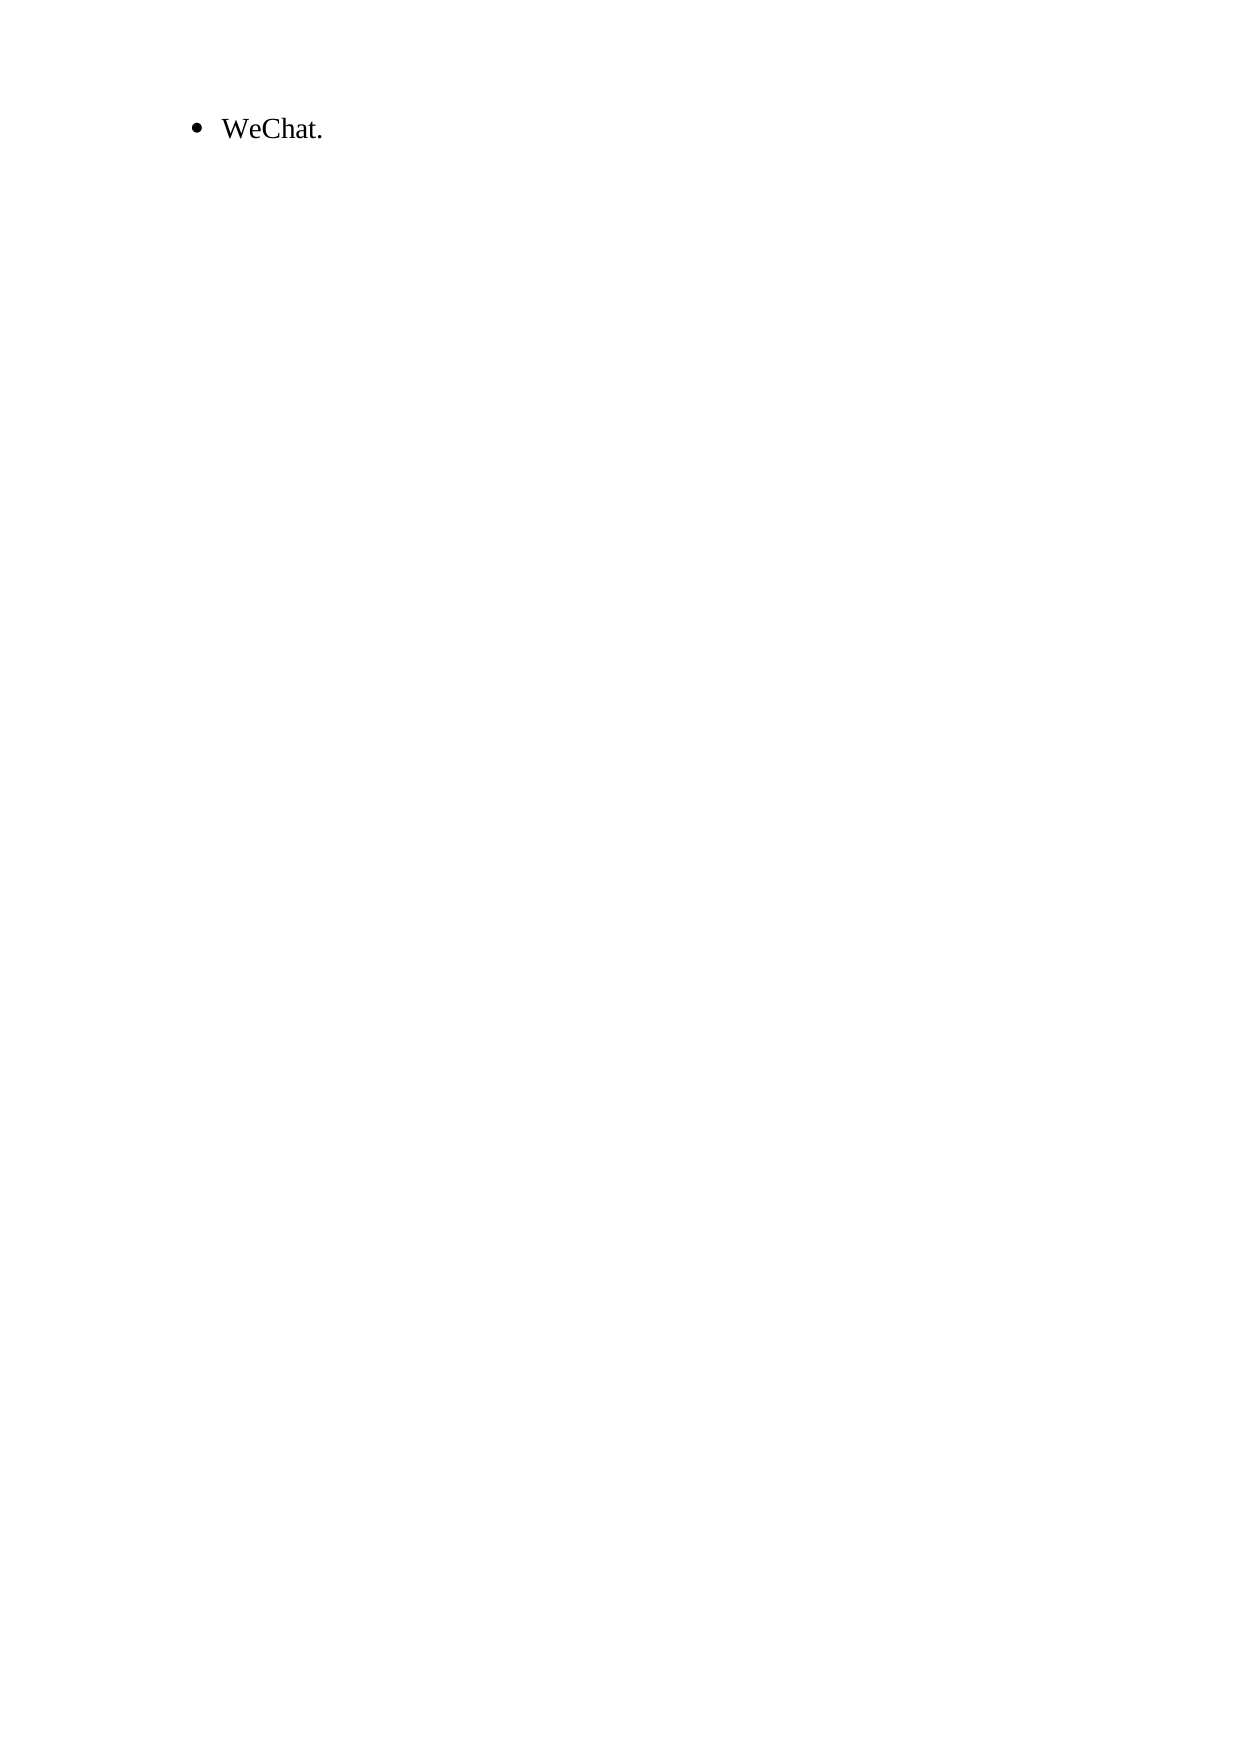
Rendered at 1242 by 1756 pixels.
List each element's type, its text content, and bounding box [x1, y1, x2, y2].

list WeChat. [192, 110, 1135, 146]
